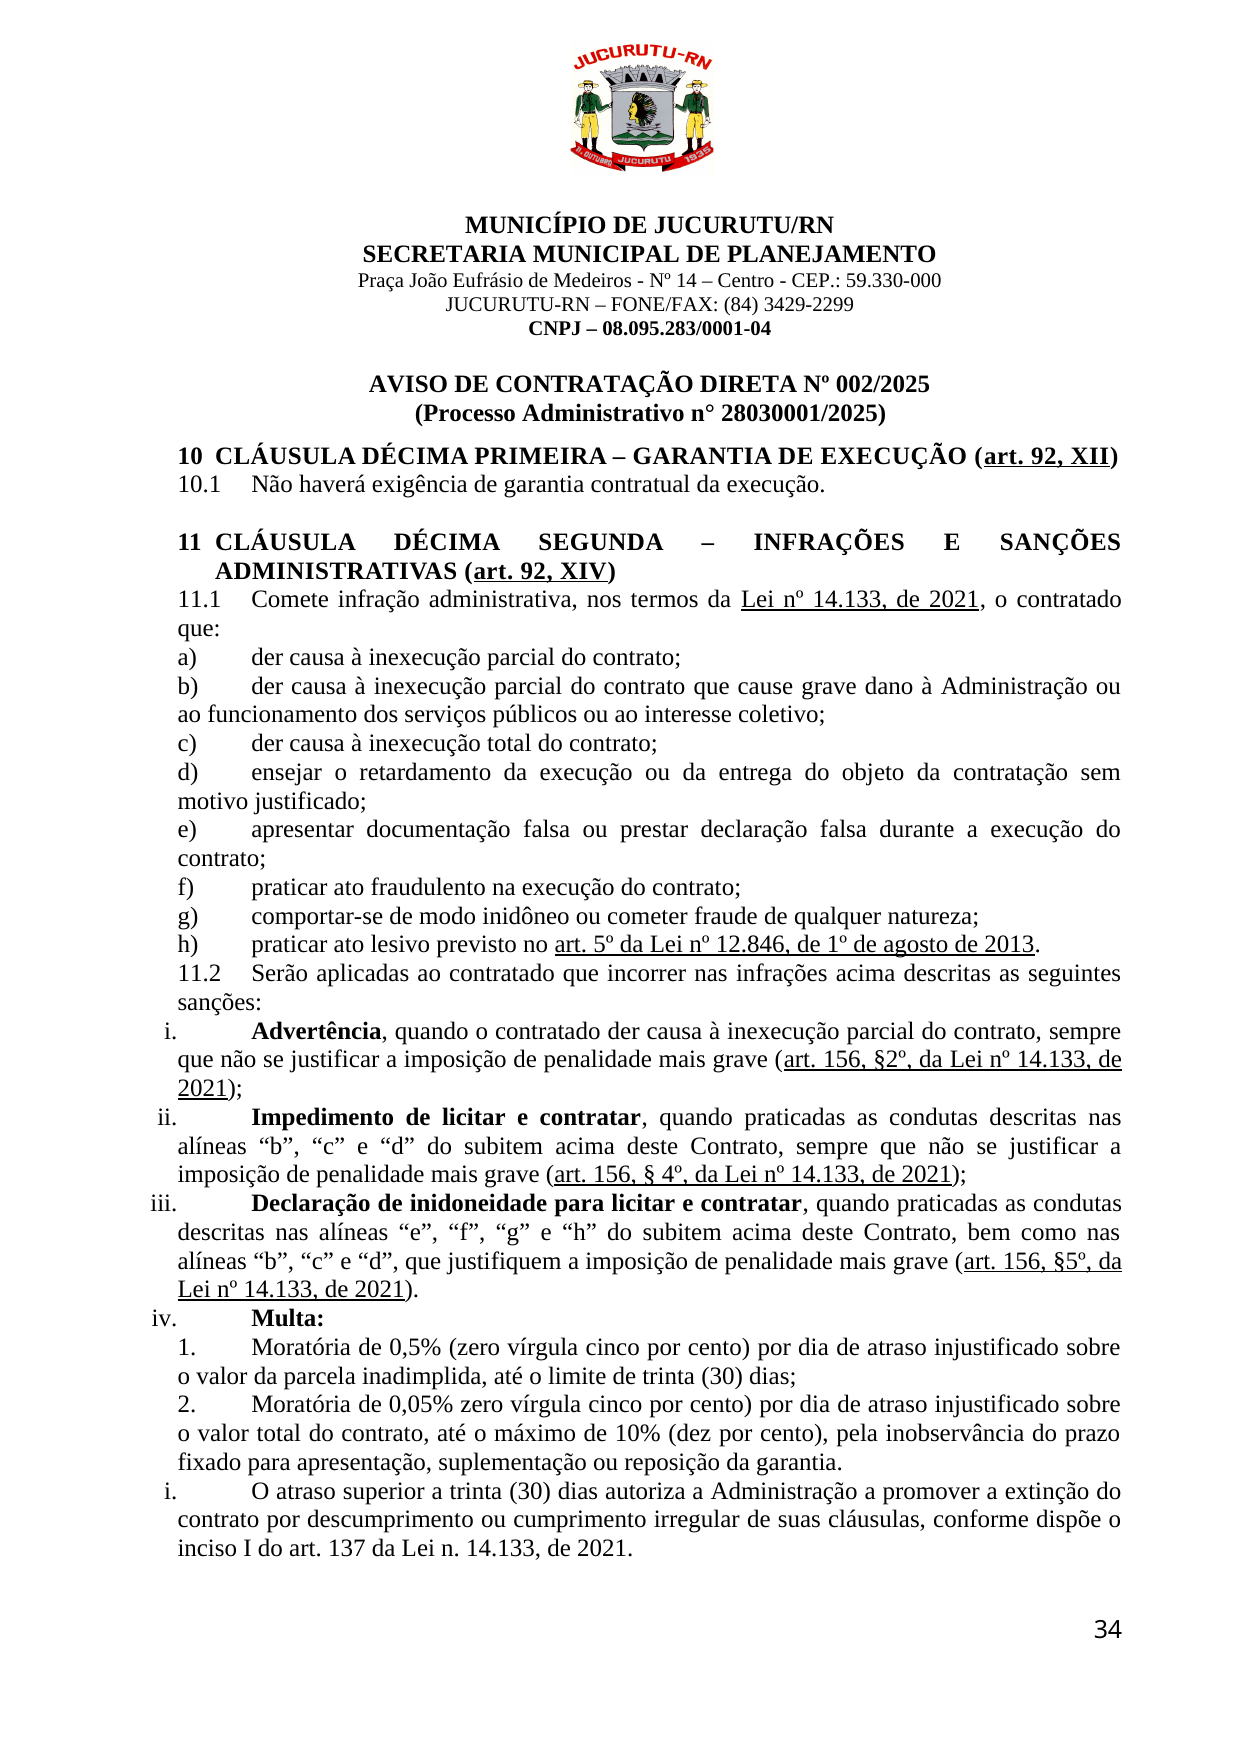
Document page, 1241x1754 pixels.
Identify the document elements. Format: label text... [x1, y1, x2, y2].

list CLÁUSULA DÉCIMA SEGUNDA – INFRAÇÕES E SANÇÕES ADMINISTRATIVAS (art. 92, XIV) [177, 527, 1122, 584]
list praticar ato lesivo previsto no art. 5º da Lei nº 12.846, de 1º de agosto de 2013. [177, 929, 1122, 958]
list Advertência, quando o contratado der causa à inexecução parcial do contrato, sempre que não se justificar a imposição de penalidade mais grave (art. 156, §2º, da Lei nº 14.133, de 2021); [177, 1016, 1122, 1102]
list Serão aplicadas ao contratado que incorrer nas infrações acima descritas as seguintes sanções: [177, 958, 1122, 1016]
list apresentar documentação falsa ou prestar declaração falsa durante a execução do contrato; [177, 814, 1122, 872]
list praticar ato fraudulento na execução do contrato; [177, 872, 1122, 901]
list Declaração de inidoneidade para licitar e contratar, quando praticadas as condutas descritas nas alíneas “e”, “f”, “g” e “h” do subitem acima deste Contrato, bem como nas alíneas “b”, “c” e “d”, que justifiquem a imposição de penalidade mais grave (art. 156, §5º, da Lei nº 14.133, de 2021). [177, 1188, 1122, 1303]
list comportar-se de modo inidôneo ou cometer fraude de qualquer natureza; [177, 901, 1122, 929]
list Impedimento de licitar e contratar, quando praticadas as condutas descritas nas alíneas “b”, “c” e “d” do subitem acima deste Contrato, sempre que não se justificar a imposição de penalidade mais grave (art. 156, § 4º, da Lei nº 14.133, de 2021); [177, 1102, 1122, 1188]
list Moratória de 0,5% (zero vírgula cinco por cento) por dia de atraso injustificado sobre o valor da parcela inadimplida, até o limite de trinta (30) dias; [177, 1332, 1122, 1389]
list O atraso superior a trinta (30) dias autoriza a Administração a promover a extinção do contrato por descumprimento ou cumprimento irregular de suas cláusulas, conforme dispõe o inciso I do art. 137 da Lei n. 14.133, de 2021. [177, 1476, 1122, 1562]
list Não haverá exigência de garantia contratual da execução. [177, 469, 1122, 498]
list Moratória de 0,05% zero vírgula cinco por cento) por dia de atraso injustificado sobre o valor total do contrato, até o máximo de 10% (dez por cento), pela inobservância do prazo fixado para apresentação, suplementação ou reposição da garantia. [177, 1389, 1122, 1476]
list der causa à inexecução parcial do contrato que cause grave dano à Administração ou ao funcionamento dos serviços públicos ou ao interesse coletivo; [177, 671, 1122, 728]
list Multa: [177, 1303, 1122, 1332]
list CLÁUSULA DÉCIMA PRIMEIRA – GARANTIA DE EXECUÇÃO (art. 92, XII) [177, 441, 1122, 469]
list der causa à inexecução total do contrato; [177, 728, 1122, 757]
list der causa à inexecução parcial do contrato; [177, 642, 1122, 671]
list ensejar o retardamento da execução ou da entrega do objeto da contratação sem motivo justificado; [177, 757, 1122, 814]
list Comete infração administrativa, nos termos da Lei nº 14.133, de 2021, o contratado que: [177, 584, 1122, 642]
